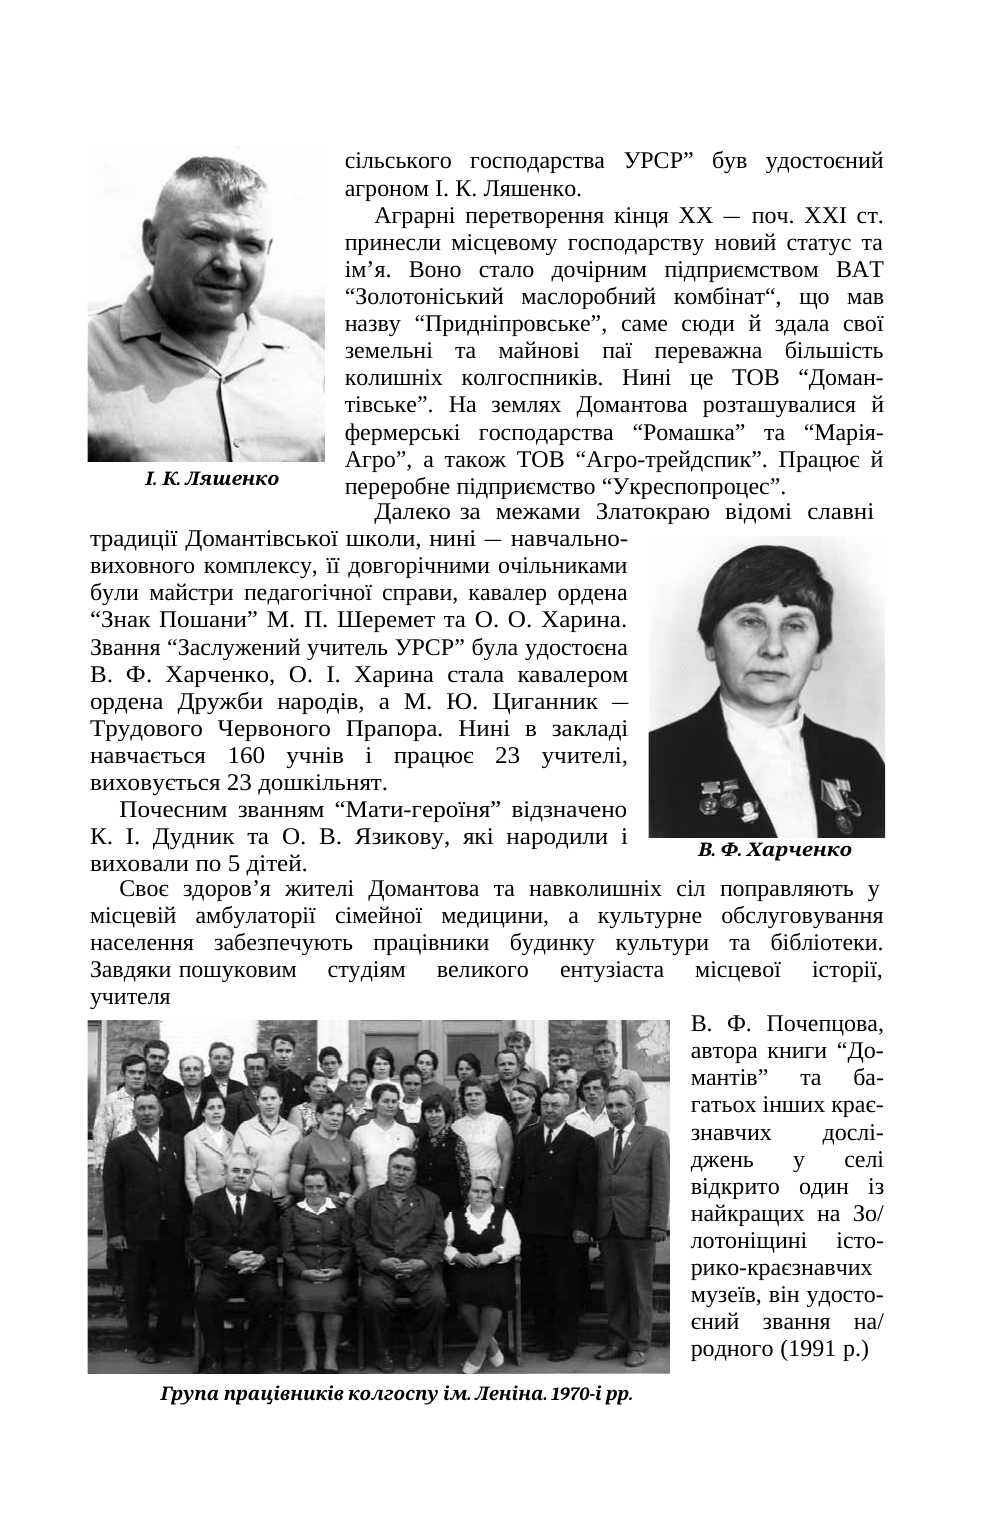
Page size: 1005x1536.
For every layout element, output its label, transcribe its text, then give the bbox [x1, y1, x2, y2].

text І. К. Ляшенко [145, 468, 328, 490]
text місцевій амбулаторії сімейної медицини, а культурне обслуговування населення забезпечують працівники будинку культури та бібліотеки. Завдяки пошуковим студіям великого ентузіаста місцевої історії, учителя [90, 902, 884, 1010]
text Почесним званням “Мати-героїня” відзначено К. І. Дудник та О. В. Язикову, які народили і виховали по 5 дітей. [90, 796, 628, 877]
picture [87, 146, 325, 462]
text В. Ф. Харченко [698, 840, 927, 861]
picture [648, 536, 886, 838]
text традиції Домантівської школи, нині – навчально- виховного комплексу, її довгорічними очільниками були майстри педагогічної справи, кавалер ордена “Знак Пошани” М. П. Шеремет та О. О. Харина. Звання “Заслужений учитель УРСР” була удостоєна В. Ф. Харченко, О. І. Харина стала кавалером ордена Дружби народів, а М. Ю. Циганник – Трудового Червоного Прапора. Нині в закладі навчається 160 учнів і працює 23 учителі, виховується 23 дошкільнят. [90, 525, 628, 796]
text Своє здоров’я жителі Домантова та навколишніх сіл поправляють у [119, 877, 927, 902]
text В. Ф. Почепцова, автора книги “До- мантів” та ба- гатьох інших крає- знавчих дослі- джень у селі відкрито один із найкращих на Зо/ лотоніщині істо- рико-краєзнавчих музеїв, він удосто- єний звання на/ родного (1991 р.) [691, 1010, 884, 1362]
text Далеко за межами Златокраю відомі славні [374, 499, 927, 525]
picture [87, 1020, 670, 1374]
text Аграрні перетворення кінця ХХ – поч. ХХІ ст. принесли місцевому господарству новий статус та ім’я. Воно стало дочірним підприємством ВАТ “Золотоніський маслоробний комбінат“, що мав назву “Придніпровське”, саме сюди й здала свої земельні та майнові паї переважна більшість колишніх колгоспників. Нині це ТОВ “Доман- тівське”. На землях Домантова розташувалися й фермерські господарства “Ромашка” та “Марія- Агро”, а також ТОВ “Агро-трейдспик”. Працює й переробне підприємство “Укреспопроцес”. [344, 201, 884, 499]
text Група працівників колгоспу ім. Леніна. 1970-і рр. [160, 1384, 927, 1406]
text сільського господарства УРСР” був удостоєний агроном І. К. Ляшенко. [344, 147, 884, 201]
